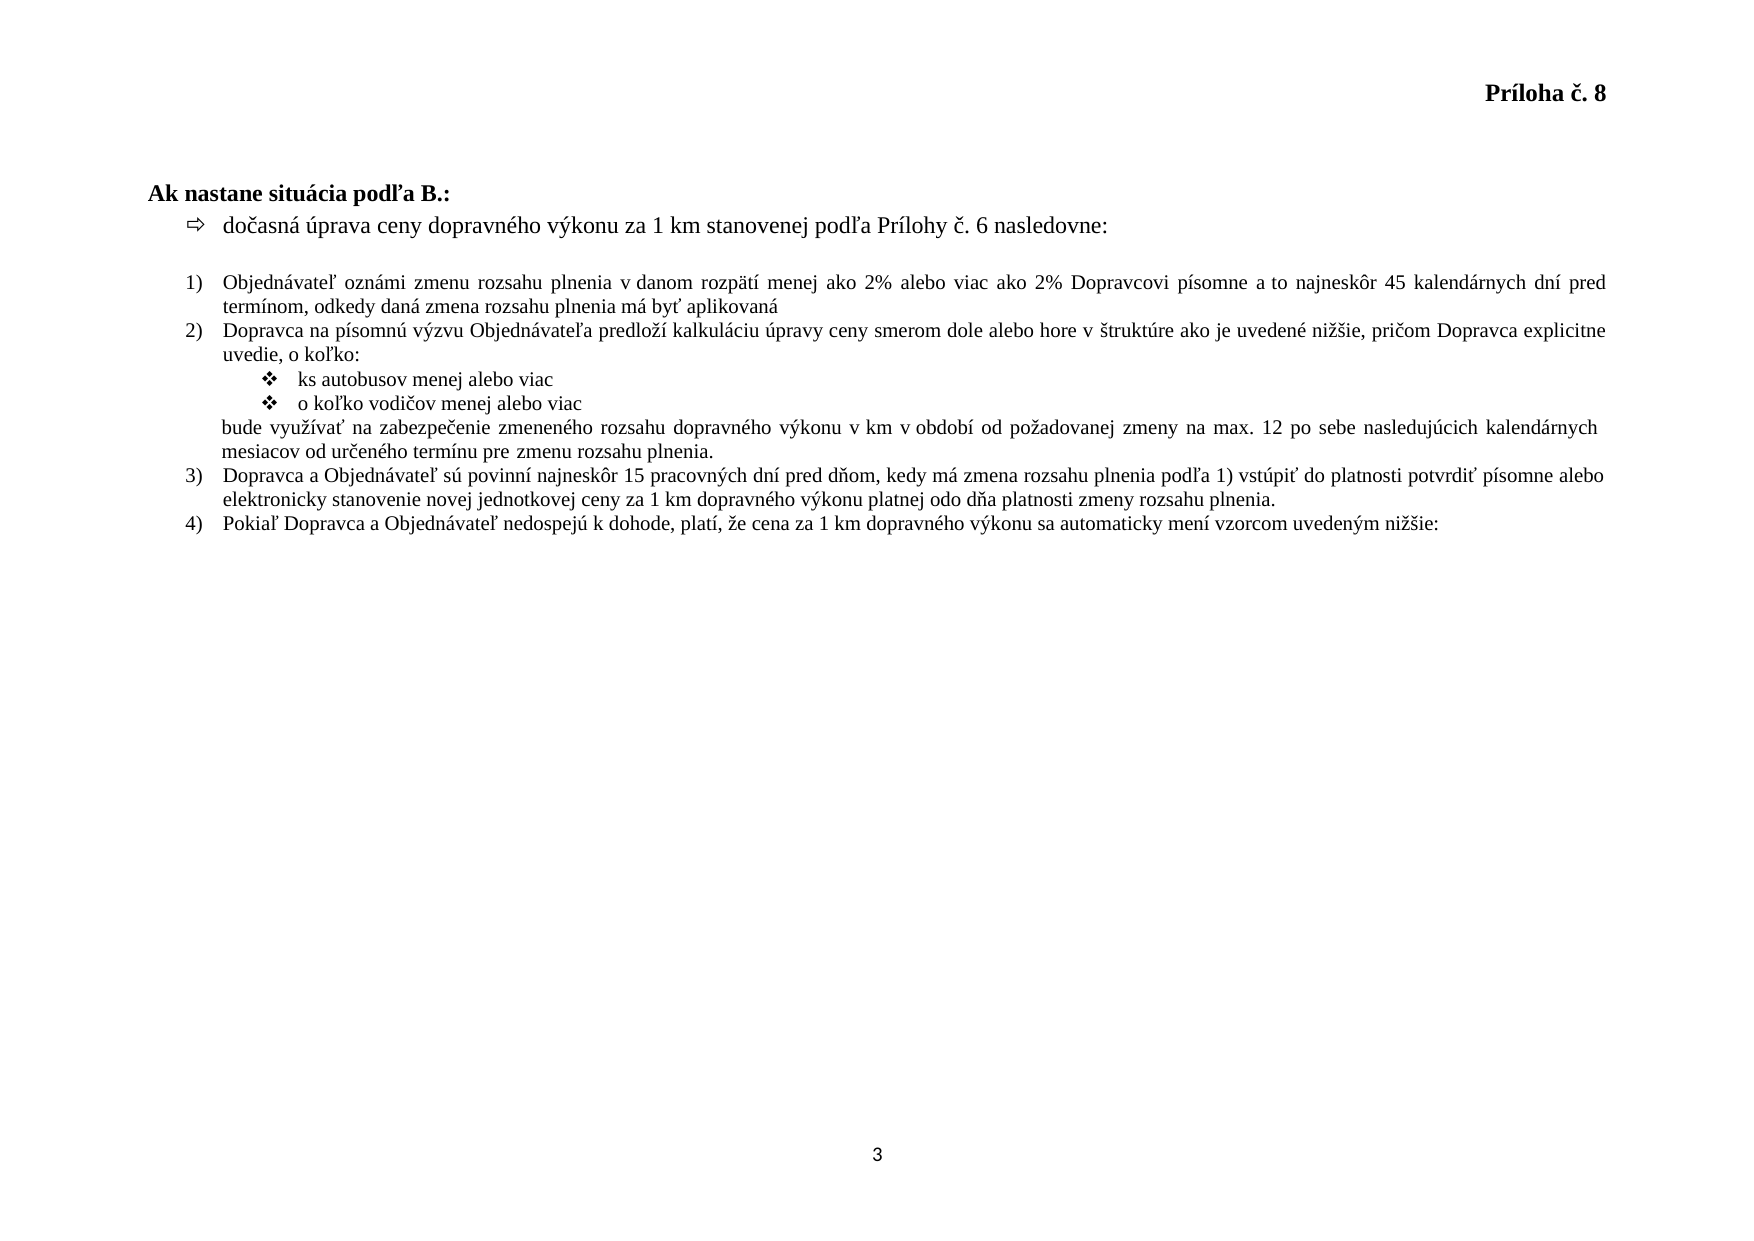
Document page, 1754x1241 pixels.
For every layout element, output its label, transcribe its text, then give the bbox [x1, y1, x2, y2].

list Pokiaľ Dopravca a Objednávateľ nedospejú k dohode, platí, že cena za 1 km dopravného výkonu sa automaticky mení vzorcom uvedeným nižšie: [185, 511, 1606, 535]
list ks autobusov menej alebo viac [260, 366, 1606, 391]
list o koľko vodičov menej alebo viac [260, 391, 1606, 414]
list Objednávateľ oznámi zmenu rozsahu plnenia v danom rozpätí menej ako 2% alebo viac ako 2% Dopravcovi písomne a to najneskôr 45 kalendárnych dní pred termínom, odkedy daná zmena rozsahu plnenia má byť aplikovaná [185, 270, 1606, 318]
list Dopravca a Objednávateľ sú povinní najneskôr 15 pracovných dní pred dňom, kedy má zmena rozsahu plnenia podľa 1) vstúpiť do platnosti potvrdiť písomne alebo elektronicky stanovenie novej jednotkovej ceny za 1 km dopravného výkonu platnej odo dňa platnosti zmeny rozsahu plnenia. [185, 463, 1606, 511]
list dočasná úprava ceny dopravného výkonu za 1 km stanovenej podľa Prílohy č. 6 nasledovne: [185, 211, 1606, 238]
text bude využívať na zabezpečenie zmeneného rozsahu dopravného výkonu v km v období od požadovanej zmeny na max. 12 po sebe nasledujúcich kalendárnych mesiacov od určeného termínu pre zmenu rozsahu plnenia. [148, 414, 1606, 463]
text Ak nastane situácia podľa B.: [148, 179, 1606, 207]
list Dopravca na písomnú výzvu Objednávateľa predloží kalkuláciu úpravy ceny smerom dole alebo hore v štruktúre ako je uvedené nižšie, pričom Dopravca explicitne uvedie, o koľko: [185, 318, 1606, 366]
